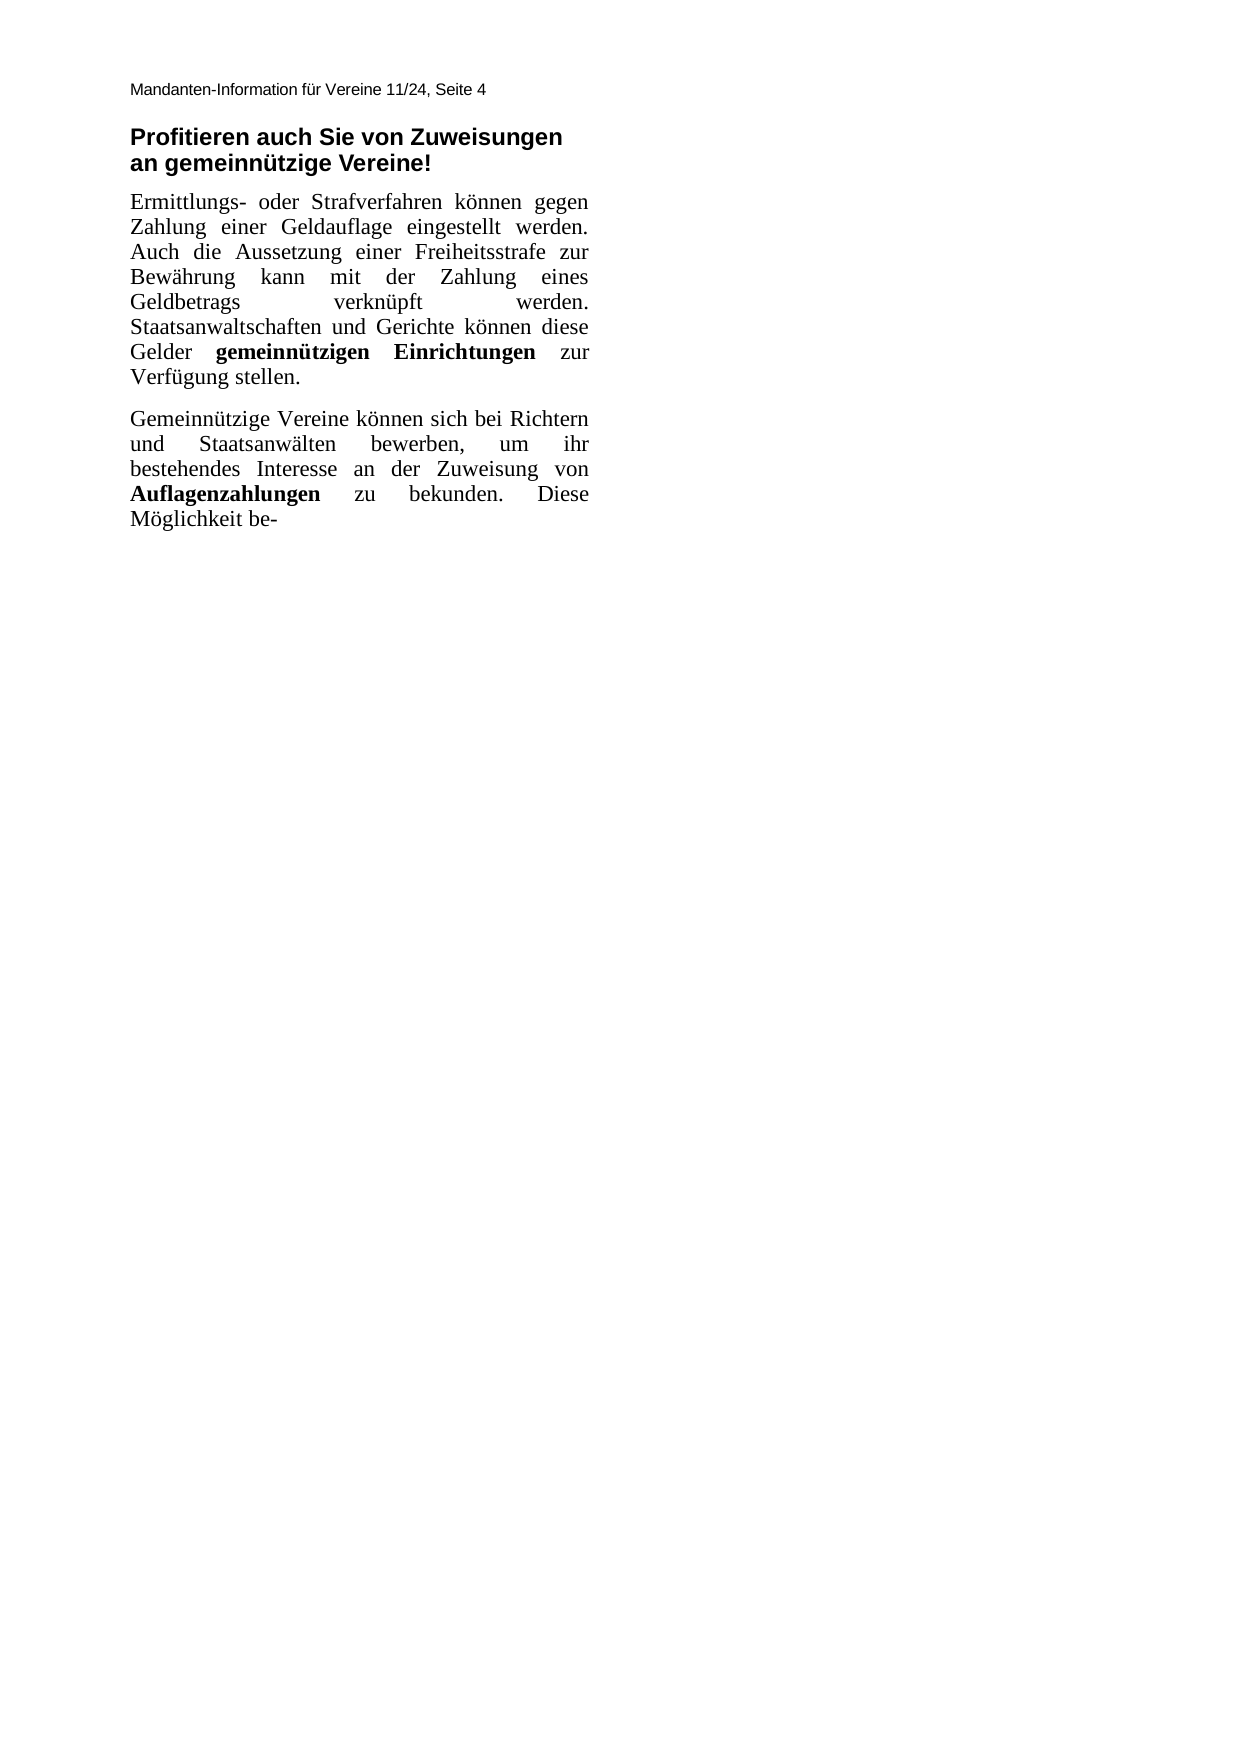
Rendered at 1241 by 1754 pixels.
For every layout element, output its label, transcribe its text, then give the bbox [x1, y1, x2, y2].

text Ermittlungs- oder Strafverfahren können gegen Zahlung einer Geldauflage eingestellt werden. Auch die Aussetzung einer Freiheitsstrafe zur Bewährung kann mit der Zahlung eines Geldbetrags verknüpft werden. Staatsanwaltschaften und Gerichte können diese Gelder gemeinnützigen Einrichtungen zur Verfügung stellen. [130, 189, 589, 389]
subtitle Profitieren auch Sie von Zuweisungen an gemeinnützige Vereine! [130, 125, 589, 177]
text Gemeinnützige Vereine können sich bei Richtern und Staatsanwälten bewerben, um ihr bestehendes Interesse an der Zuweisung von Auflagenzahlungen zu bekunden. Diese Möglichkeit be- [130, 406, 589, 531]
